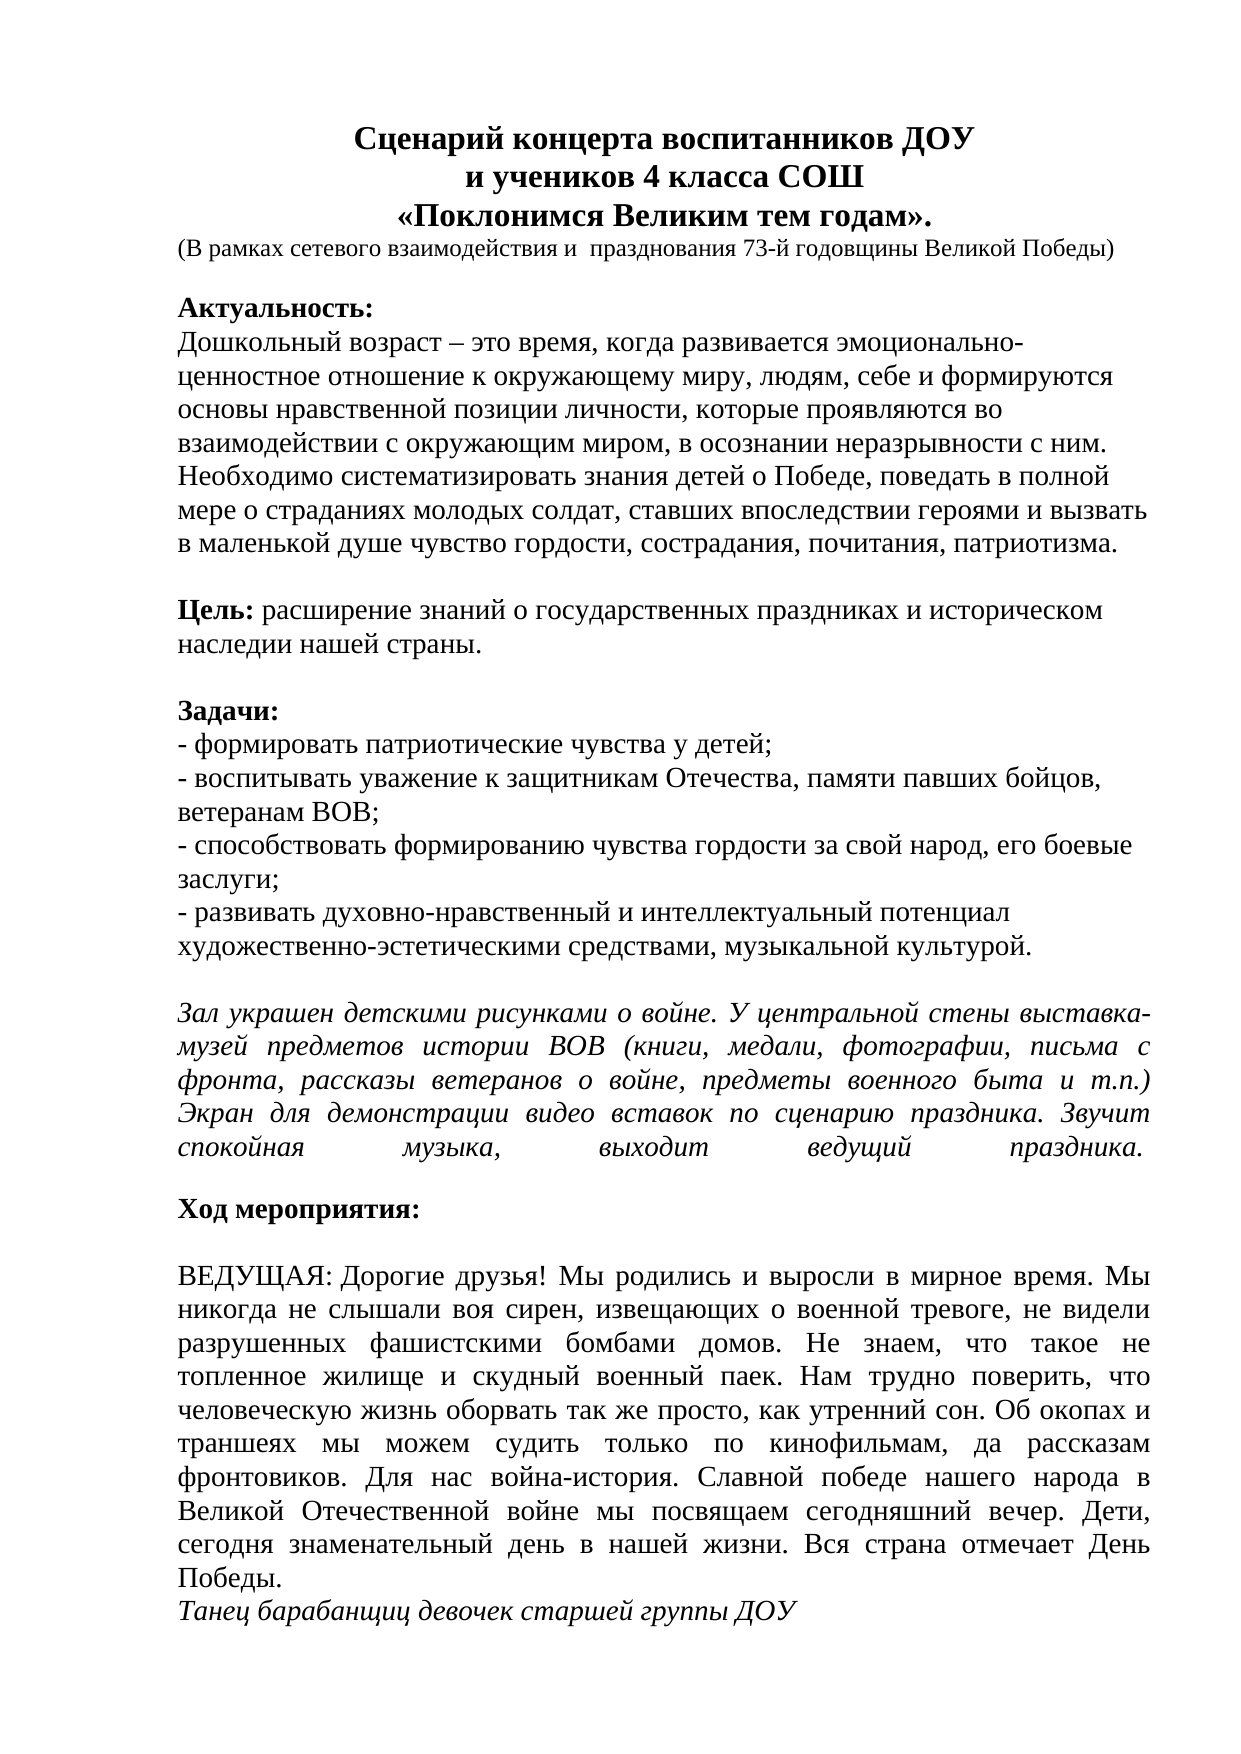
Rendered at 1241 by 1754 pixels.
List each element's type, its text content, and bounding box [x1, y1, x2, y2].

text Зал украшен детскими рисунками о войне. У центральной стены выставка-музей предметов истории ВОВ (книги, медали, фотографии, письма с фронта, рассказы ветеранов о войне, предметы военного быта и т.п.) Экран для демонстрации видео вставок по сценарию праздника. Звучит спокойная музыка, выходит ведущий праздника. [177, 995, 1152, 1191]
text Ход мероприятия: [177, 1191, 1152, 1224]
text «Поклонимся Великим тем годам». [177, 195, 1152, 233]
text Сценарий концерта воспитанников ДОУ [177, 118, 1152, 156]
text и учеников 4 класса СОШ [177, 156, 1152, 195]
text Танец барабанщиц девочек старшей группы ДОУ [177, 1593, 1152, 1627]
text Актуальность: Дошкольный возраст – это время, когда развивается эмоционально-ценностное отношение к окружающему миру, людям, себе и формируются основы нравственной позиции личности, которые проявляются во взаимодействии с окружающим миром, в осознании неразрывности с ним. Необходимо систематизировать знания детей о Победе, поведать в полной мере о страданиях молодых солдат, ставших впоследствии героями и вызвать в маленькой душе чувство гордости, сострадания, почитания, патриотизма. Цель: расширение знаний о государственных праздниках и историческом наследии нашей страны. Задачи: - формировать патриотические чувства у детей; - воспитывать уважение к защитникам Отечества, памяти павших бойцов, ветеранам ВОВ; - способствовать формированию чувства гордости за свой народ, его боевые заслуги; - развивать духовно-нравственный и интеллектуальный потенциал художественно-эстетическими средствами, музыкальной культурой. [177, 291, 1152, 961]
text ВЕДУЩАЯ: Дорогие друзья! Мы родились и выросли в мирное время. Мы никогда не слышали воя сирен, извещающих о военной тревоге, не видели разрушенных фашистскими бомбами домов. Не знаем, что такое не топленное жилище и скудный военный паек. Нам трудно поверить, что человеческую жизнь оборвать так же просто, как утренний сон. Об окопах и траншеях мы можем судить только по кинофильмам, да рассказам фронтовиков. Для нас война-история. Славной победе нашего народа в Великой Отечественной войне мы посвящаем сегодняшний вечер. Дети, сегодня знаменательный день в нашей жизни. Вся страна отмечает День Победы. [177, 1224, 1152, 1593]
text (В рамках сетевого взаимодействия и празднования 73-й годовщины Великой Победы) [177, 233, 1152, 262]
